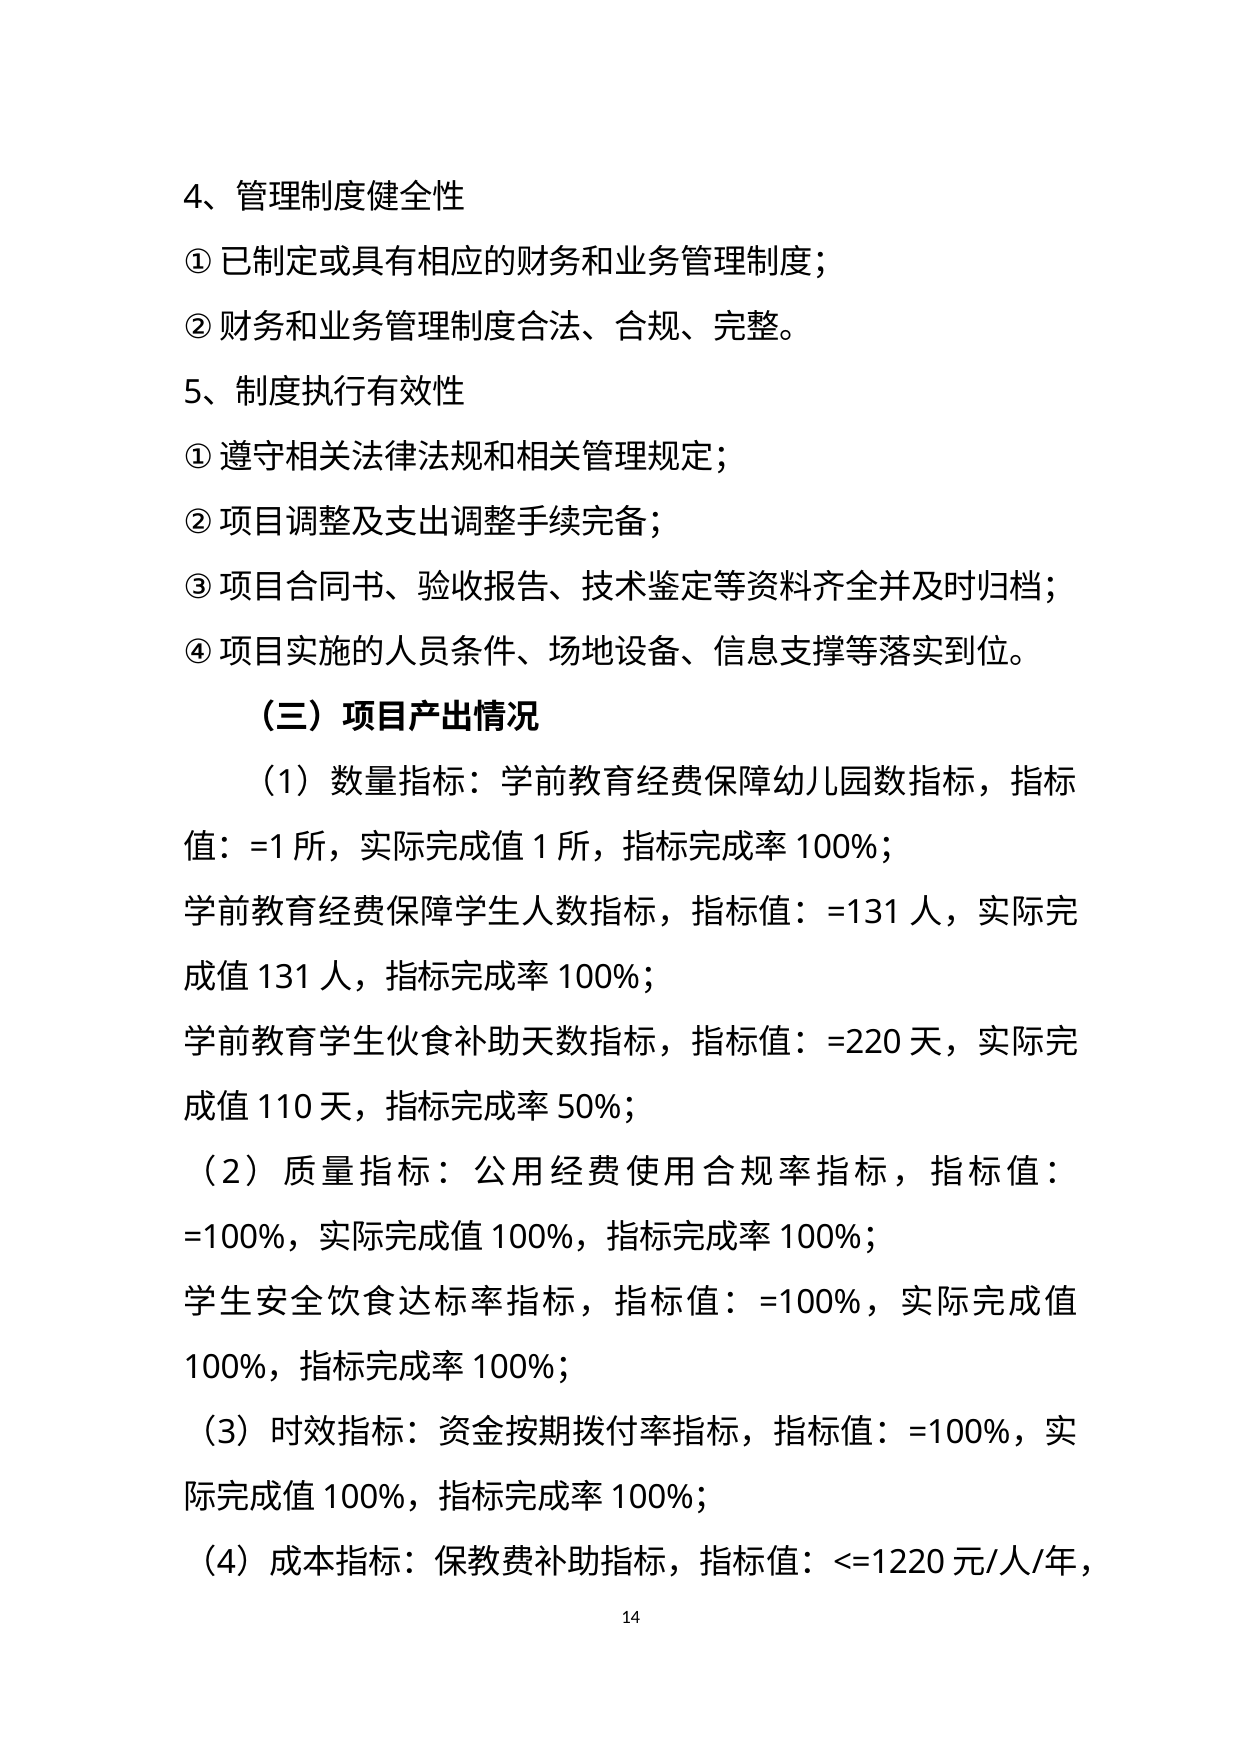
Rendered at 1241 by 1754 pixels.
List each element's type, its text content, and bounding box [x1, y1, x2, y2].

text （三）项目产出情况 [183, 682, 1078, 747]
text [183, 162, 1078, 682]
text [183, 747, 1078, 1592]
